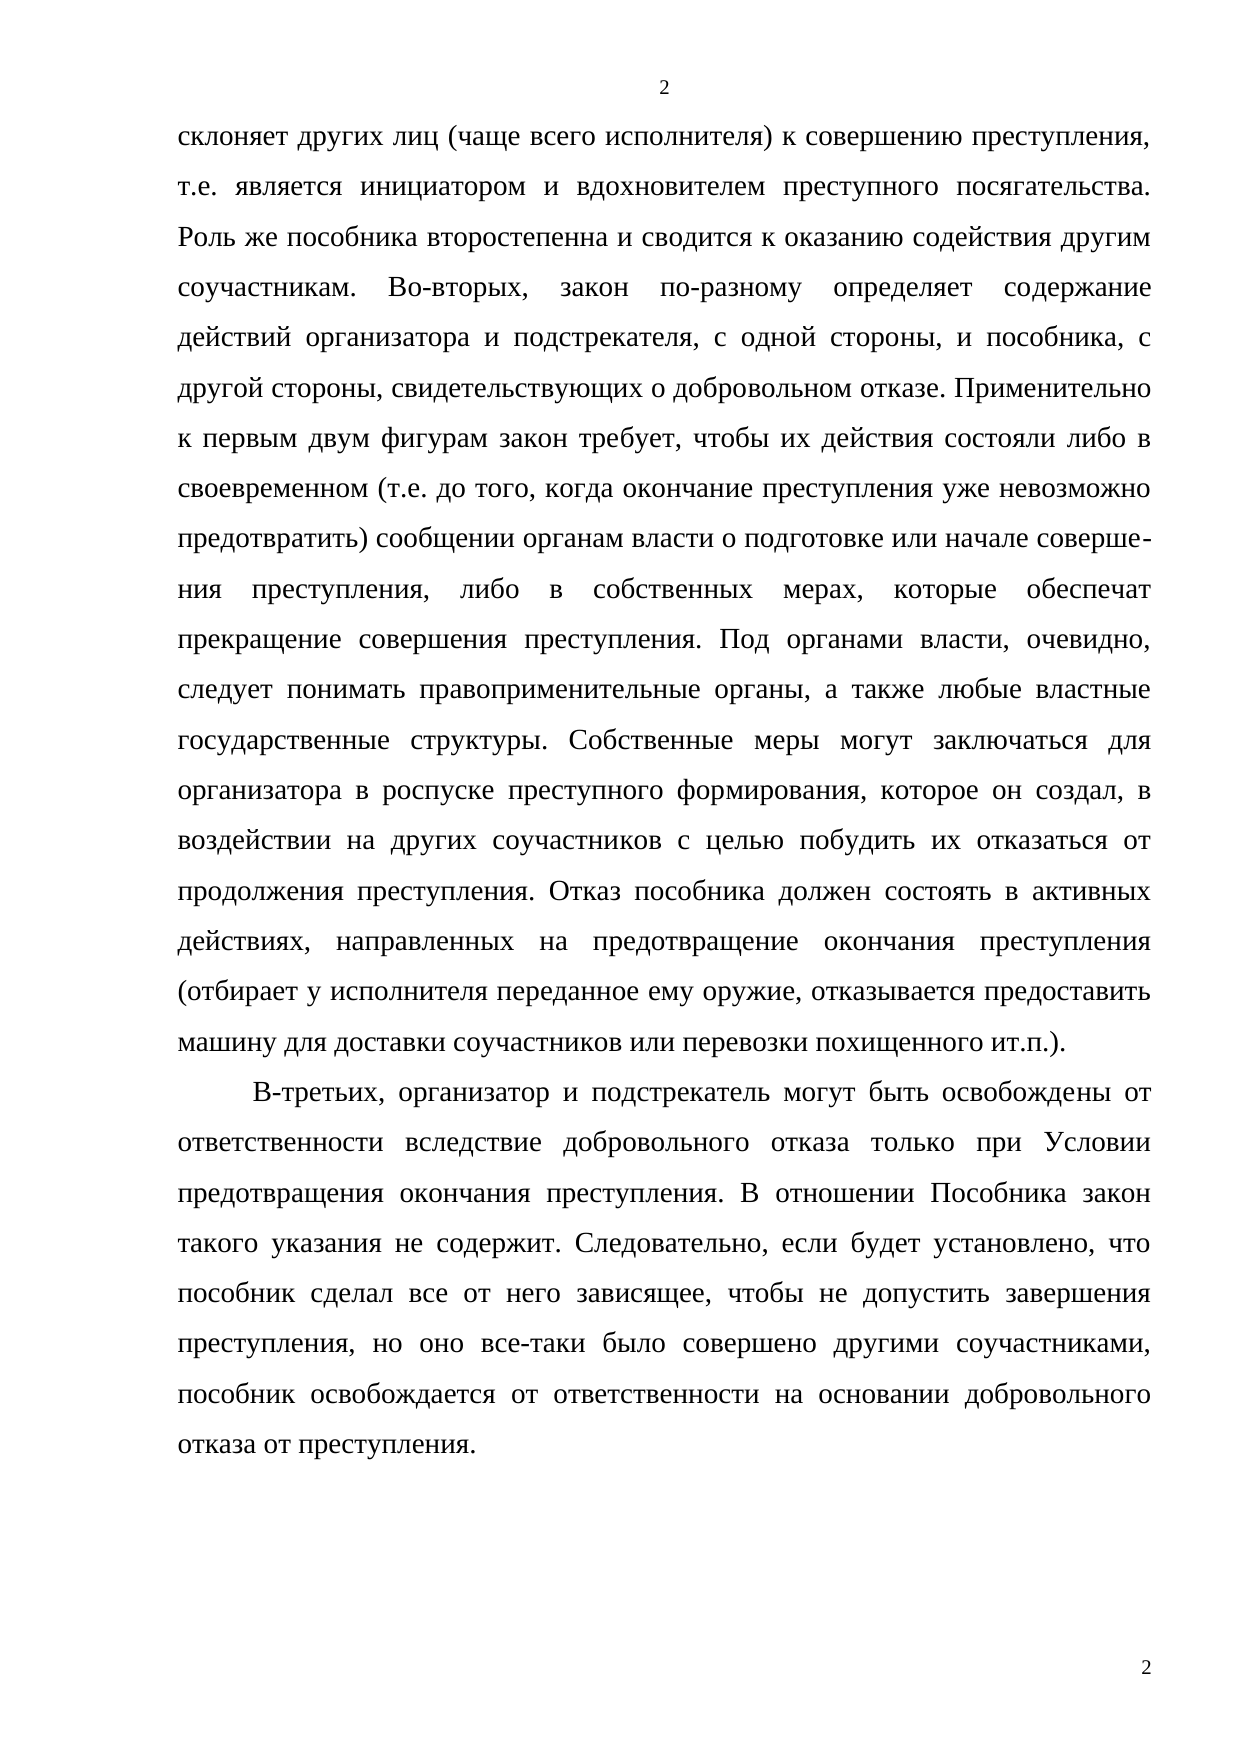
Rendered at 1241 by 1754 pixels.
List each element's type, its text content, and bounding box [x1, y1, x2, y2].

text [177, 118, 1152, 1057]
text В-третьих, организатор и подстрекатель могут быть освобождены от ответственности вследствие добровольного отказа только при Условии предотвращения окончания преступления. В отношении Пособника закон такого указания не содержит. Следовательно, если будет установлено, что пособник сделал все от него зависящее, чтобы не допустить завершения преступления, но оно все-таки было совершено другими соучастниками, пособник освобождается от ответственности на основании добровольного отказа от преступления. [177, 1074, 1152, 1460]
